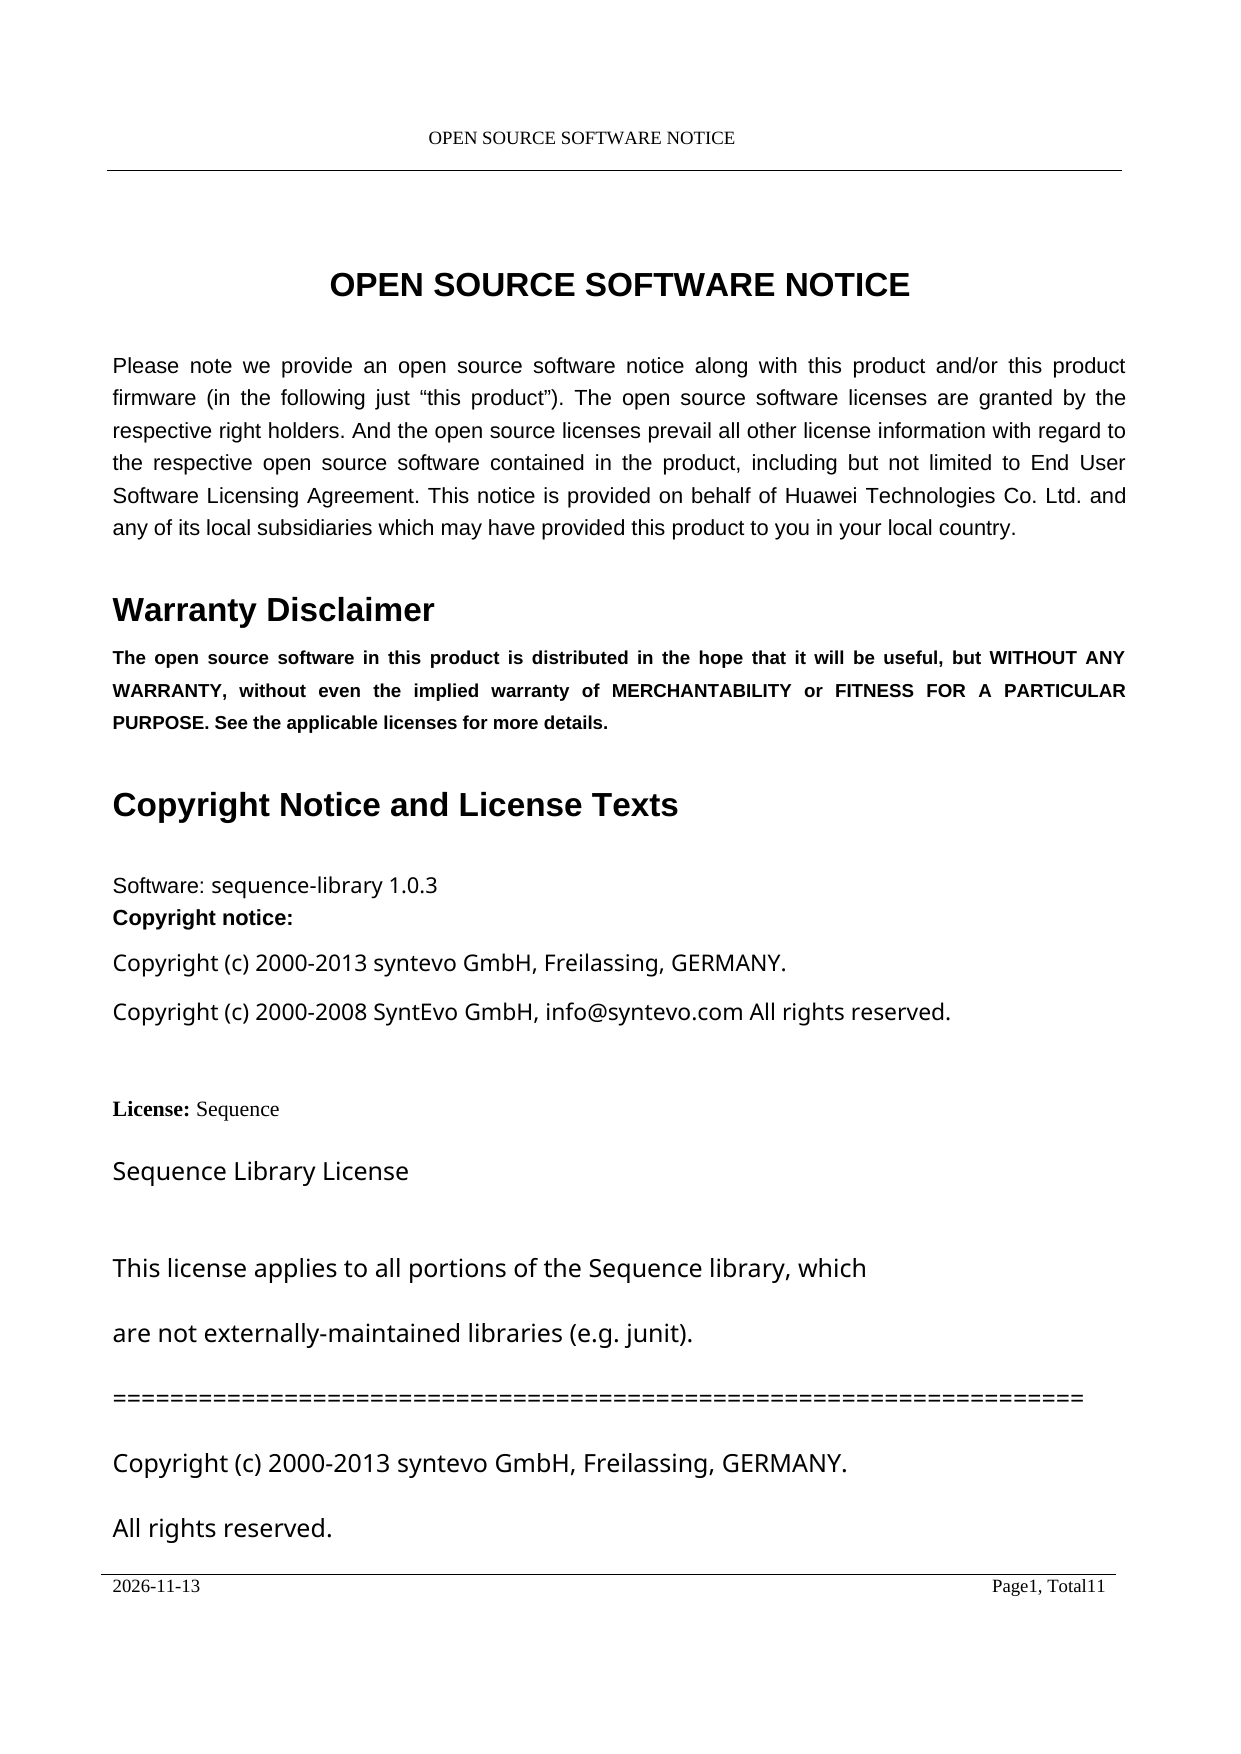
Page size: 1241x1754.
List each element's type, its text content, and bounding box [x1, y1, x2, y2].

text All rights reserved. [112, 1495, 1128, 1560]
text Copyright Notice and License Texts [112, 771, 1128, 836]
text ==================================================================== [112, 1365, 1128, 1430]
text OPEN SOURCE SOFTWARE NOTICE [112, 251, 1128, 316]
text Copyright (c) 2000-2013 syntevo GmbH, Freilassing, GERMANY. Copyright (c) 2000-2008 SyntEvo GmbH, info@syntevo.com All rights reserved. [112, 947, 1128, 1077]
text Copyright (c) 2000-2013 syntevo GmbH, Freilassing, GERMANY. [112, 1430, 1128, 1495]
text The open source software in this product is distributed in the hope that it will be useful, but WITHOUT ANY WARRANTY, without even the implied warranty of MERCHANTABILITY or FITNESS FOR A PARTICULAR PURPOSE. See the applicable licenses for more details. [112, 641, 1128, 739]
text Warranty Disclaimer [112, 576, 1128, 641]
text Please note we provide an open source software notice along with this product and/or this product firmware (in the following just “this product”). The open source software licenses are granted by the respective right holders. And the open source licenses prevail all other license information with regard to the respective open source software contained in the product, including but not limited to End User Software Licensing Agreement. This notice is provided on behalf of Huawei Technologies Co. Ltd. and any of its local subsidiaries which may have provided this product to you in your local country. [112, 349, 1128, 544]
text Sequence Library License [112, 1138, 1128, 1203]
text This license applies to all portions of the Sequence library, which [112, 1235, 1128, 1300]
text Software: sequence-library 1.0.3 [112, 869, 1128, 901]
text are not externally-maintained libraries (e.g. junit). [112, 1300, 1128, 1365]
text License: Sequence [112, 1093, 1128, 1125]
text Copyright notice: [112, 901, 1128, 934]
